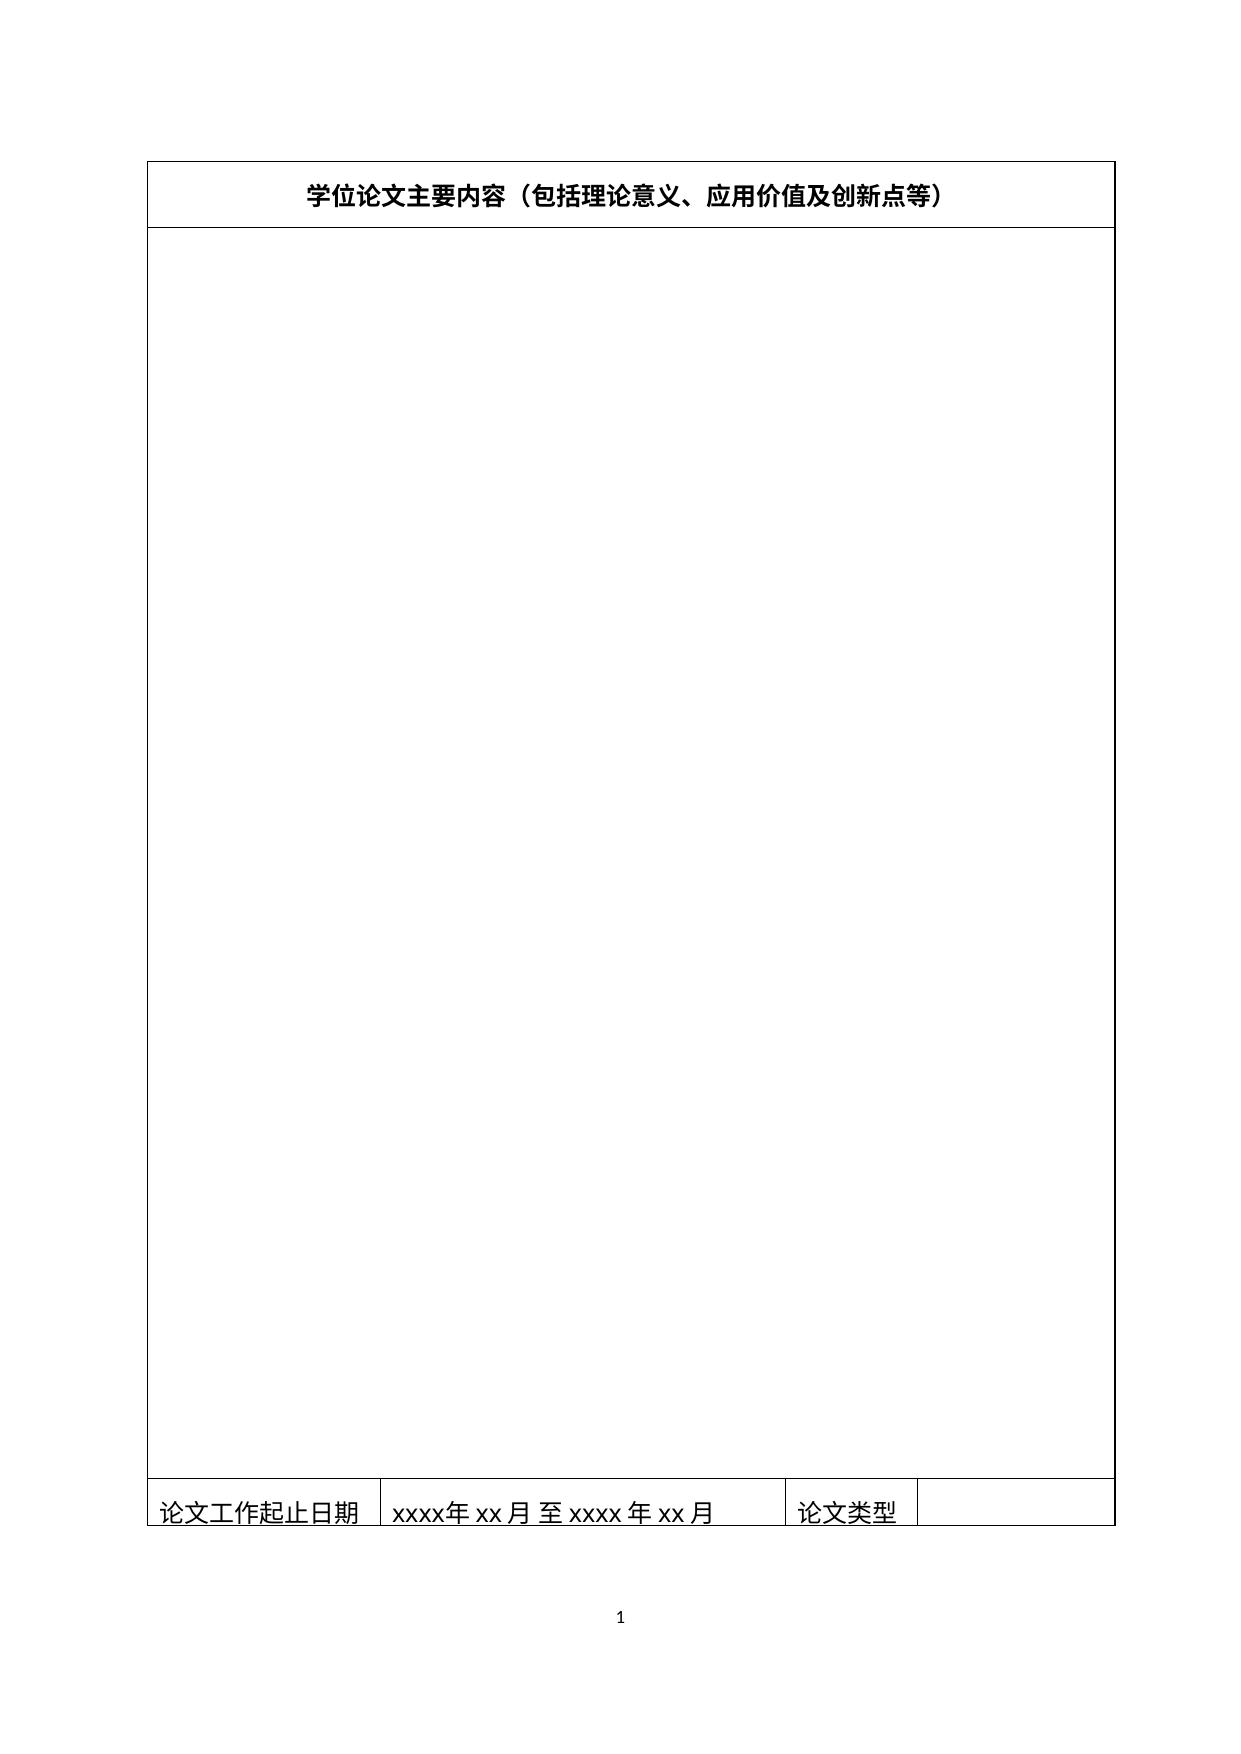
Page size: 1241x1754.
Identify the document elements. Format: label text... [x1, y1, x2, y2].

table_cell [148, 228, 1114, 1478]
table_header 学位论文主要内容（包括理论意义、应用价值及创新点等） [148, 162, 1114, 227]
table_cell 论文工作起止日期 [148, 1479, 380, 1525]
table_cell 论文类型 [786, 1479, 917, 1525]
table_cell [918, 1479, 1114, 1525]
table_cell 年 月 至 年 月 [381, 1479, 785, 1525]
